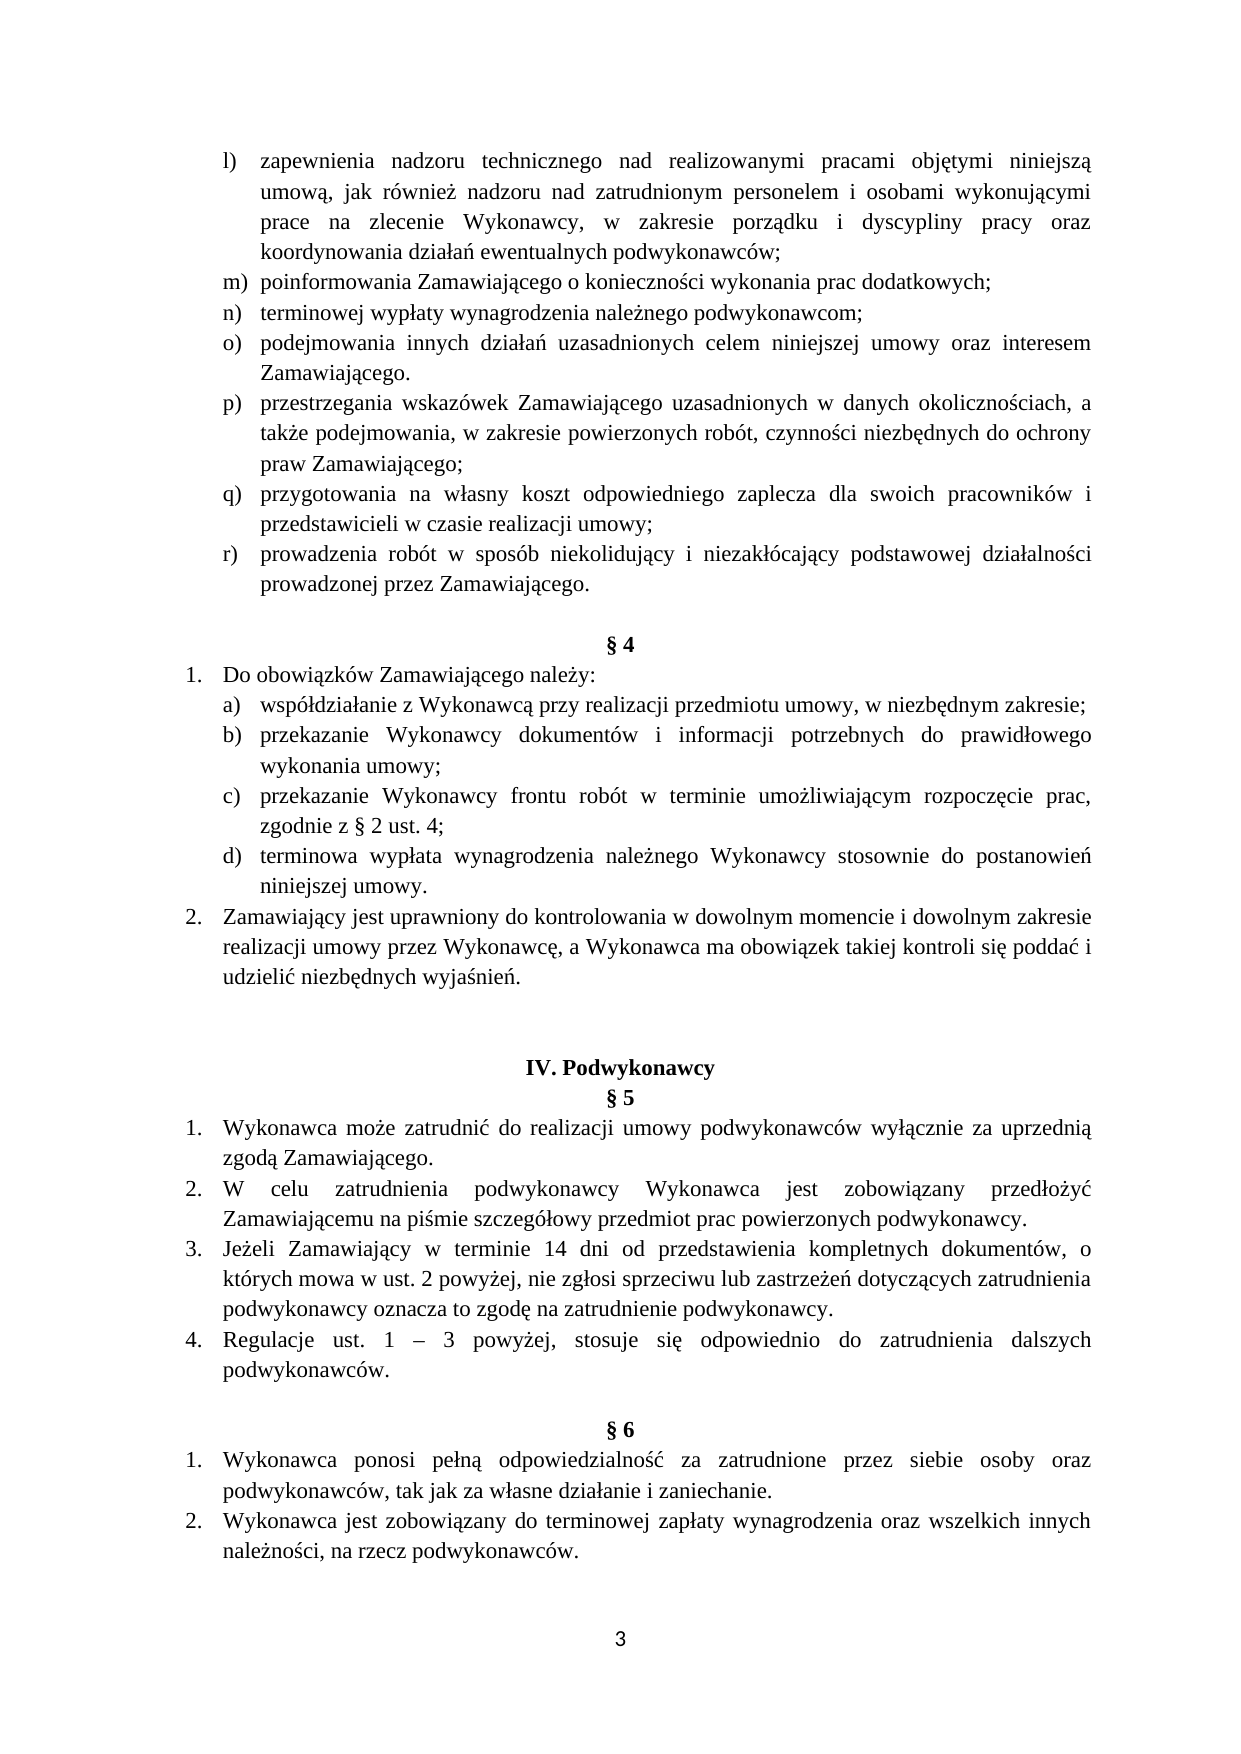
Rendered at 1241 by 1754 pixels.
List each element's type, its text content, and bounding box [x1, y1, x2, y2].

list przestrzegania wskazówek Zamawiającego uzasadnionych w danych okolicznościach, a także podejmowania, w zakresie powierzonych robót, czynności niezbędnych do ochrony praw Zamawiającego; [223, 389, 1093, 476]
list Jeżeli Zamawiający w terminie 14 dni od przedstawienia kompletnych dokumentów, o których mowa w ust. 2 powyżej, nie zgłosi sprzeciwu lub zastrzeżeń dotyczących zatrudnienia podwykonawcy oznacza to zgodę na zatrudnienie podwykonawcy. [185, 1235, 1093, 1322]
list prowadzenia robót w sposób niekolidujący i niezakłócający podstawowej działalności prowadzonej przez Zamawiającego. [223, 540, 1093, 597]
list Do obowiązków Zamawiającego należy: [185, 661, 1093, 687]
list przygotowania na własny koszt odpowiedniego zaplecza dla swoich pracowników i przedstawicieli w czasie realizacji umowy; [223, 480, 1093, 536]
text § 4 [148, 631, 1093, 657]
list Zamawiający jest uprawniony do kontrolowania w dowolnym momencie i dowolnym zakresie realizacji umowy przez Wykonawcę, a Wykonawca ma obowiązek takiej kontroli się poddać i udzielić niezbędnych wyjaśnień. [185, 903, 1093, 989]
text § 5 [148, 1084, 1093, 1110]
text IV. Podwykonawcy [148, 1054, 1093, 1080]
list zapewnienia nadzoru technicznego nad realizowanymi pracami objętymi niniejszą umową, jak również nadzoru nad zatrudnionym personelem i osobami wykonującymi prace na zlecenie Wykonawcy, w zakresie porządku i dyscypliny pracy oraz koordynowania działań ewentualnych podwykonawców; [223, 148, 1093, 264]
list przekazanie Wykonawcy frontu robót w terminie umożliwiającym rozpoczęcie prac, zgodnie z § 2 ust. 4; [223, 782, 1093, 838]
list przekazanie Wykonawcy dokumentów i informacji potrzebnych do prawidłowego wykonania umowy; [223, 722, 1093, 778]
text § 6 [148, 1416, 1093, 1443]
list Regulacje ust. 1 – 3 powyżej, stosuje się odpowiednio do zatrudnienia dalszych podwykonawców. [185, 1326, 1093, 1382]
list terminowa wypłata wynagrodzenia należnego Wykonawcy stosownie do postanowień niniejszej umowy. [223, 842, 1093, 899]
list poinformowania Zamawiającego o konieczności wykonania prac dodatkowych; [223, 268, 1093, 295]
list Wykonawca ponosi pełną odpowiedzialność za zatrudnione przez siebie osoby oraz podwykonawców, tak jak za własne działanie i zaniechanie. [185, 1447, 1093, 1503]
list Wykonawca może zatrudnić do realizacji umowy podwykonawców wyłącznie za uprzednią zgodą Zamawiającego. [185, 1114, 1093, 1171]
list współdziałanie z Wykonawcą przy realizacji przedmiotu umowy, w niezbędnym zakresie; [223, 691, 1093, 718]
list podejmowania innych działań uzasadnionych celem niniejszej umowy oraz interesem Zamawiającego. [223, 329, 1093, 385]
list Wykonawca jest zobowiązany do terminowej zapłaty wynagrodzenia oraz wszelkich innych należności, na rzecz podwykonawców. [185, 1507, 1093, 1563]
list terminowej wypłaty wynagrodzenia należnego podwykonawcom; [223, 299, 1093, 325]
list W celu zatrudnienia podwykonawcy Wykonawca jest zobowiązany przedłożyć Zamawiającemu na piśmie szczegółowy przedmiot prac powierzonych podwykonawcy. [185, 1175, 1093, 1231]
